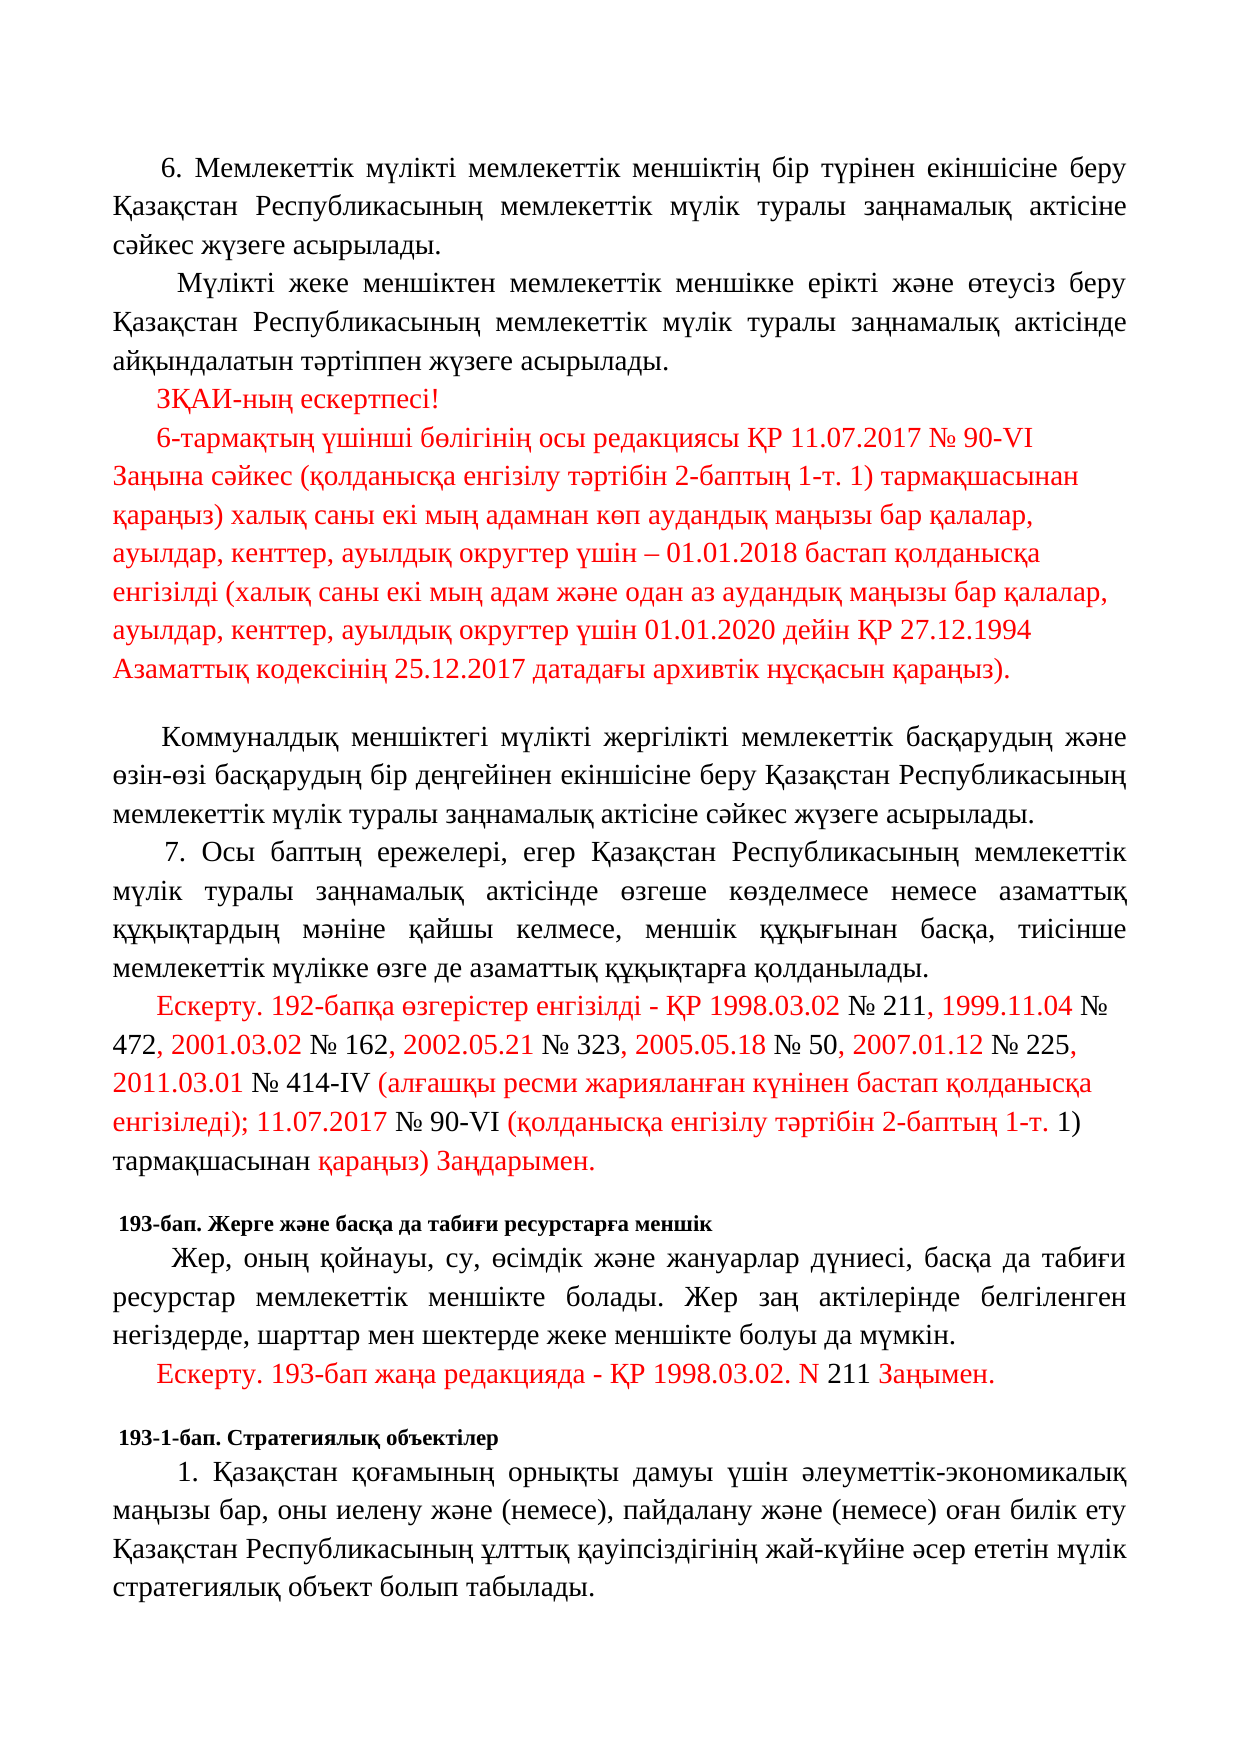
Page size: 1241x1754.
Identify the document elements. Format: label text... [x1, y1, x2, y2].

text 7. Осы баптың ережелері, егер Қазақстан Республикасының мемлекеттік мүлік туралы заңнамалық актісінде өзгеше көзделмесе немесе азаматтық құқықтардың мәніне қайшы келмесе, меншік құқығынан басқа, тиісінше мемлекеттік мүлікке өзге де азаматтық құқықтарға қолданылады. [112, 834, 1128, 983]
text Ескерту. 192-бапқа өзгерістер енгiзiлдi - ҚР 1998.03.02 № 211, 1999.11.04 № 472, 2001.03.02 № 162, 2002.05.21 № 323, 2005.05.18 № 50, 2007.01.12 № 225, 2011.03.01 № 414-IV (алғашқы ресми жарияланған күнінен бастап қолданысқа енгізіледі); 11.07.2017 № 90-VI (қолданысқа енгізілу тәртібін 2-баптың 1-т. 1) тармақшасынан қараңыз) Заңдарымен. [112, 988, 1128, 1206]
text 1. Қазақстан қоғамының орнықты дамуы үшін әлеуметтік-экономикалық маңызы бар, оны иелену және (немесе), пайдалану және (немесе) оған билік ету Қазақстан Республикасының ұлттық қауіпсіздігінің жай-күйіне әсер ететін мүлік стратегиялық объект болып табылады. [112, 1454, 1128, 1603]
text Жер, оның қойнауы, су, өсiмдiк және жануарлар дүниесi, басқа да табиғи ресурстар мемлекеттiк меншiкте болады. Жер заң актiлерiнде белгiленген негiздерде, шарттар мен шектерде жеке меншiкте болуы да мүмкiн. [112, 1240, 1128, 1351]
text Ескерту. 193-бап жаңа редакцияда - ҚР 1998.03.02. N 211 Заңымен. [112, 1356, 1128, 1420]
text 193-бап. Жерге және басқа да табиғи ресурстарға меншiк [112, 1210, 1128, 1237]
text 6. Мемлекеттiк мүлiктi мемлекеттiк меншiктiң бір түрiнен екiншiсiне беру Қазақстан Республикасының мемлекеттік мүлік туралы заңнамалық актісіне сәйкес жүзеге асырылады. [112, 150, 1128, 261]
text ЗҚАИ-ның ескертпесі! 6-тармақтың үшінші бөлігінің осы редакциясы ҚР 11.07.2017 № 90-VI Заңына сәйкес (қолданысқа енгізілу тәртібін 2-баптың 1-т. 1) тармақшасынан қараңыз) халық саны екі мың адамнан көп аудандық маңызы бар қалалар, ауылдар, кенттер, ауылдық округтер үшін – 01.01.2018 бастап қолданысқа енгізілді (халық саны екі мың адам және одан аз аудандық маңызы бар қалалар, ауылдар, кенттер, ауылдық округтер үшін 01.01.2020 дейін ҚР 27.12.1994 Азаматтық кодексінің 25.12.2017 датадағы архивтік нұсқасын қараңыз). [112, 381, 1128, 715]
text Мүлікті жеке меншіктен мемлекеттік меншікке ерікті және өтеусіз беру Қазақстан Республикасының мемлекеттік мүлік туралы заңнамалық актісінде айқындалатын тәртіппен жүзеге асырылады. [112, 266, 1128, 376]
text 193-1-бап. Стратегиялық объектілер [112, 1424, 1128, 1450]
text Коммуналдық меншiктегi мүлiктi жергiлiктi мемлекеттiк басқарудың және өзін-өзі басқарудың бiр деңгейiнен екiншiсiне беру Қазақстан Республикасының мемлекеттік мүлік туралы заңнамалық актісіне сәйкес жүзеге асырылады. [112, 719, 1128, 829]
